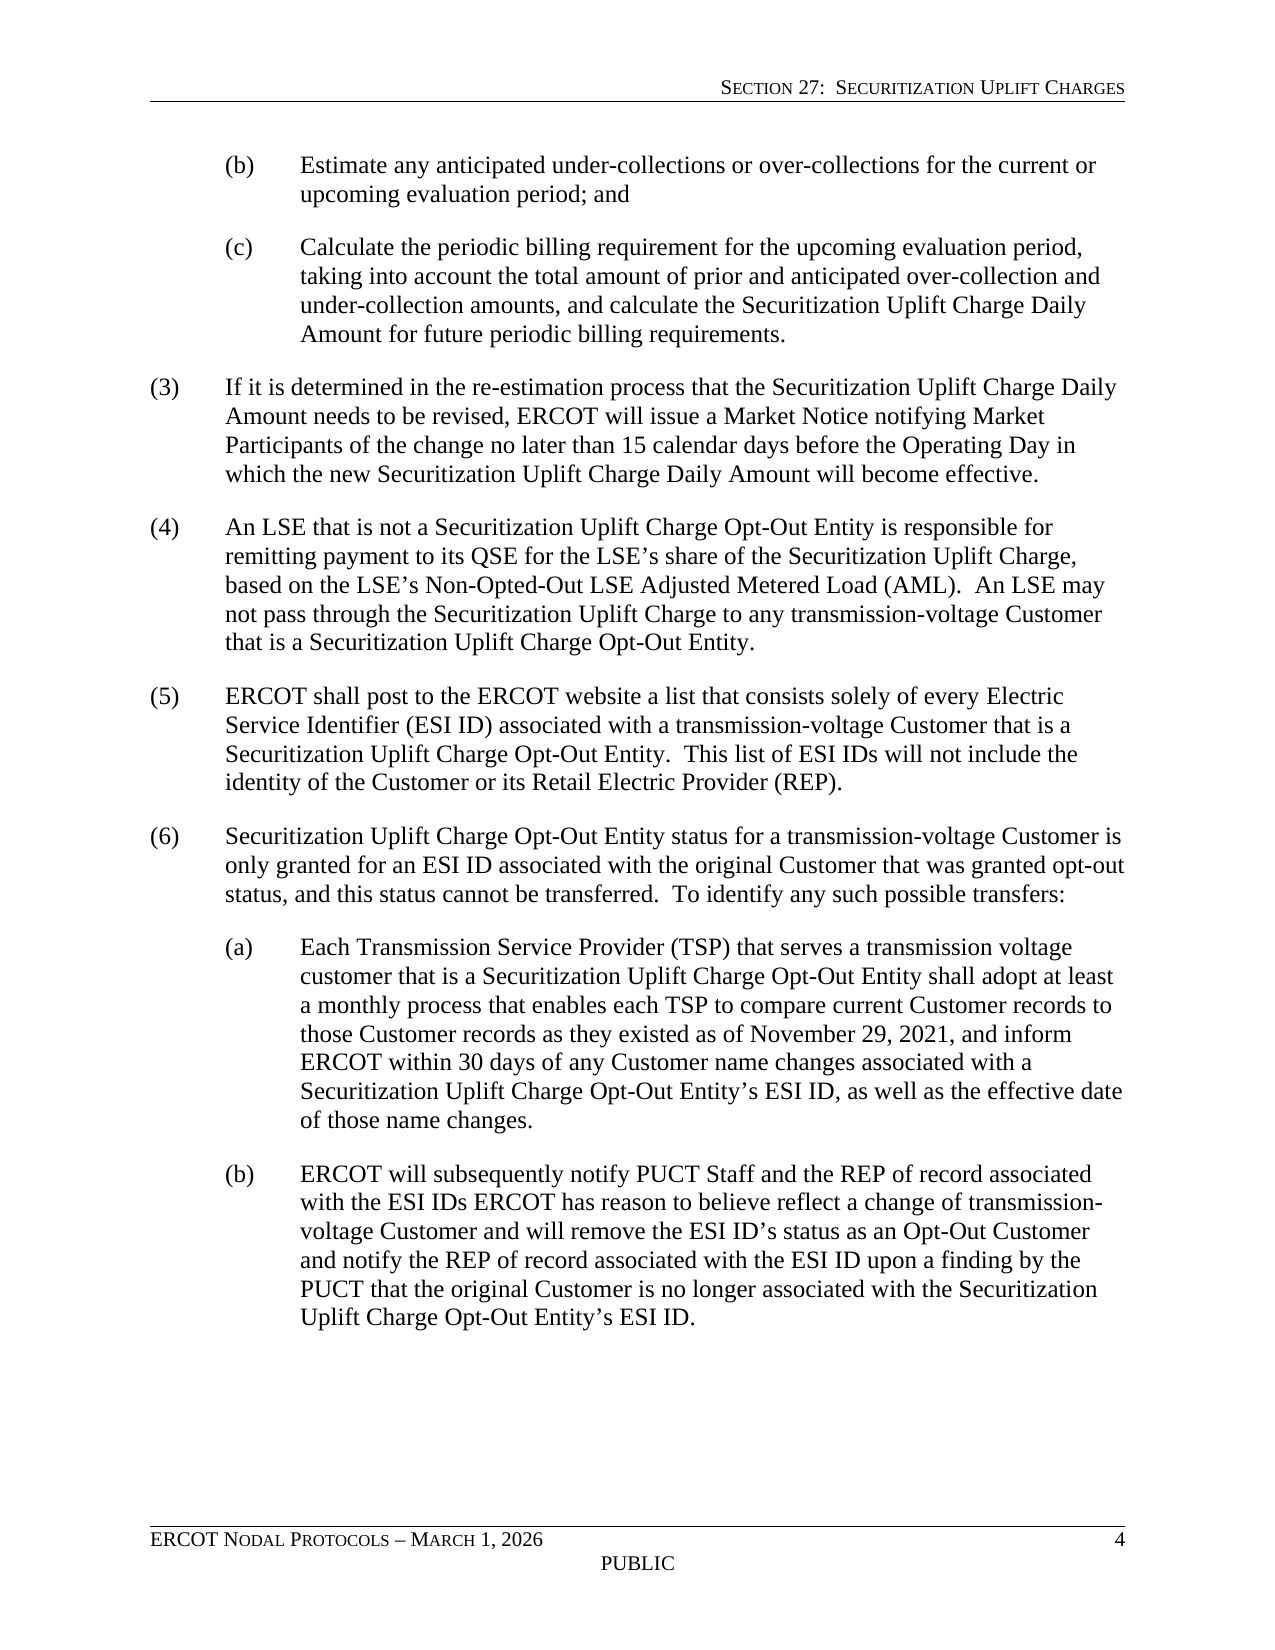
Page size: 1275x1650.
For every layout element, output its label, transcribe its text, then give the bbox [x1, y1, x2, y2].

text (6) Securitization Uplift Charge Opt-Out Entity status for a transmission-voltage Customer is only granted for an ESI ID associated with the original Customer that was granted opt-out status, and this status cannot be transferred. To identify any such possible transfers: [150, 821, 1125, 907]
text (b) ERCOT will subsequently notify PUCT Staff and the REP of record associated with the ESI IDs ERCOT has reason to believe reflect a change of transmission-voltage Customer and will remove the ESI ID’s status as an Opt-Out Customer and notify the REP of record associated with the ESI ID upon a finding by the PUCT that the original Customer is no longer associated with the Securitization Uplift Charge Opt-Out Entity’s ESI ID. [225, 1159, 1125, 1331]
text (b) Estimate any anticipated under-collections or over-collections for the current or upcoming evaluation period; and [225, 150, 1125, 207]
text (a) Each Transmission Service Provider (TSP) that serves a transmission voltage customer that is a Securitization Uplift Charge Opt-Out Entity shall adopt at least a monthly process that enables each TSP to compare current Customer records to those Customer records as they existed as of November 29, 2021, and inform ERCOT within 30 days of any Customer name changes associated with a Securitization Uplift Charge Opt-Out Entity’s ESI ID, as well as the effective date of those name changes. [225, 932, 1125, 1134]
text (3) If it is determined in the re-estimation process that the Securitization Uplift Charge Daily Amount needs to be revised, ERCOT will issue a Market Notice notifying Market Participants of the change no later than 15 calendar days before the Operating Day in which the new Securitization Uplift Charge Daily Amount will become effective. [150, 372, 1125, 487]
text (5) ERCOT shall post to the ERCOT website a list that consists solely of every Electric Service Identifier (ESI ID) associated with a transmission-voltage Customer that is a Securitization Uplift Charge Opt-Out Entity. This list of ESI IDs will not include the identity of the Customer or its Retail Electric Provider (REP). [150, 681, 1125, 796]
text (c) Calculate the periodic billing requirement for the upcoming evaluation period, taking into account the total amount of prior and anticipated over-collection and under-collection amounts, and calculate the Securitization Uplift Charge Daily Amount for future periodic billing requirements. [225, 232, 1125, 347]
text (4) An LSE that is not a Securitization Uplift Charge Opt-Out Entity is responsible for remitting payment to its QSE for the LSE’s share of the Securitization Uplift Charge, based on the LSE’s Non-Opted-Out LSE Adjusted Metered Load (AML). An LSE may not pass through the Securitization Uplift Charge to any transmission-voltage Customer that is a Securitization Uplift Charge Opt-Out Entity. [150, 512, 1125, 656]
